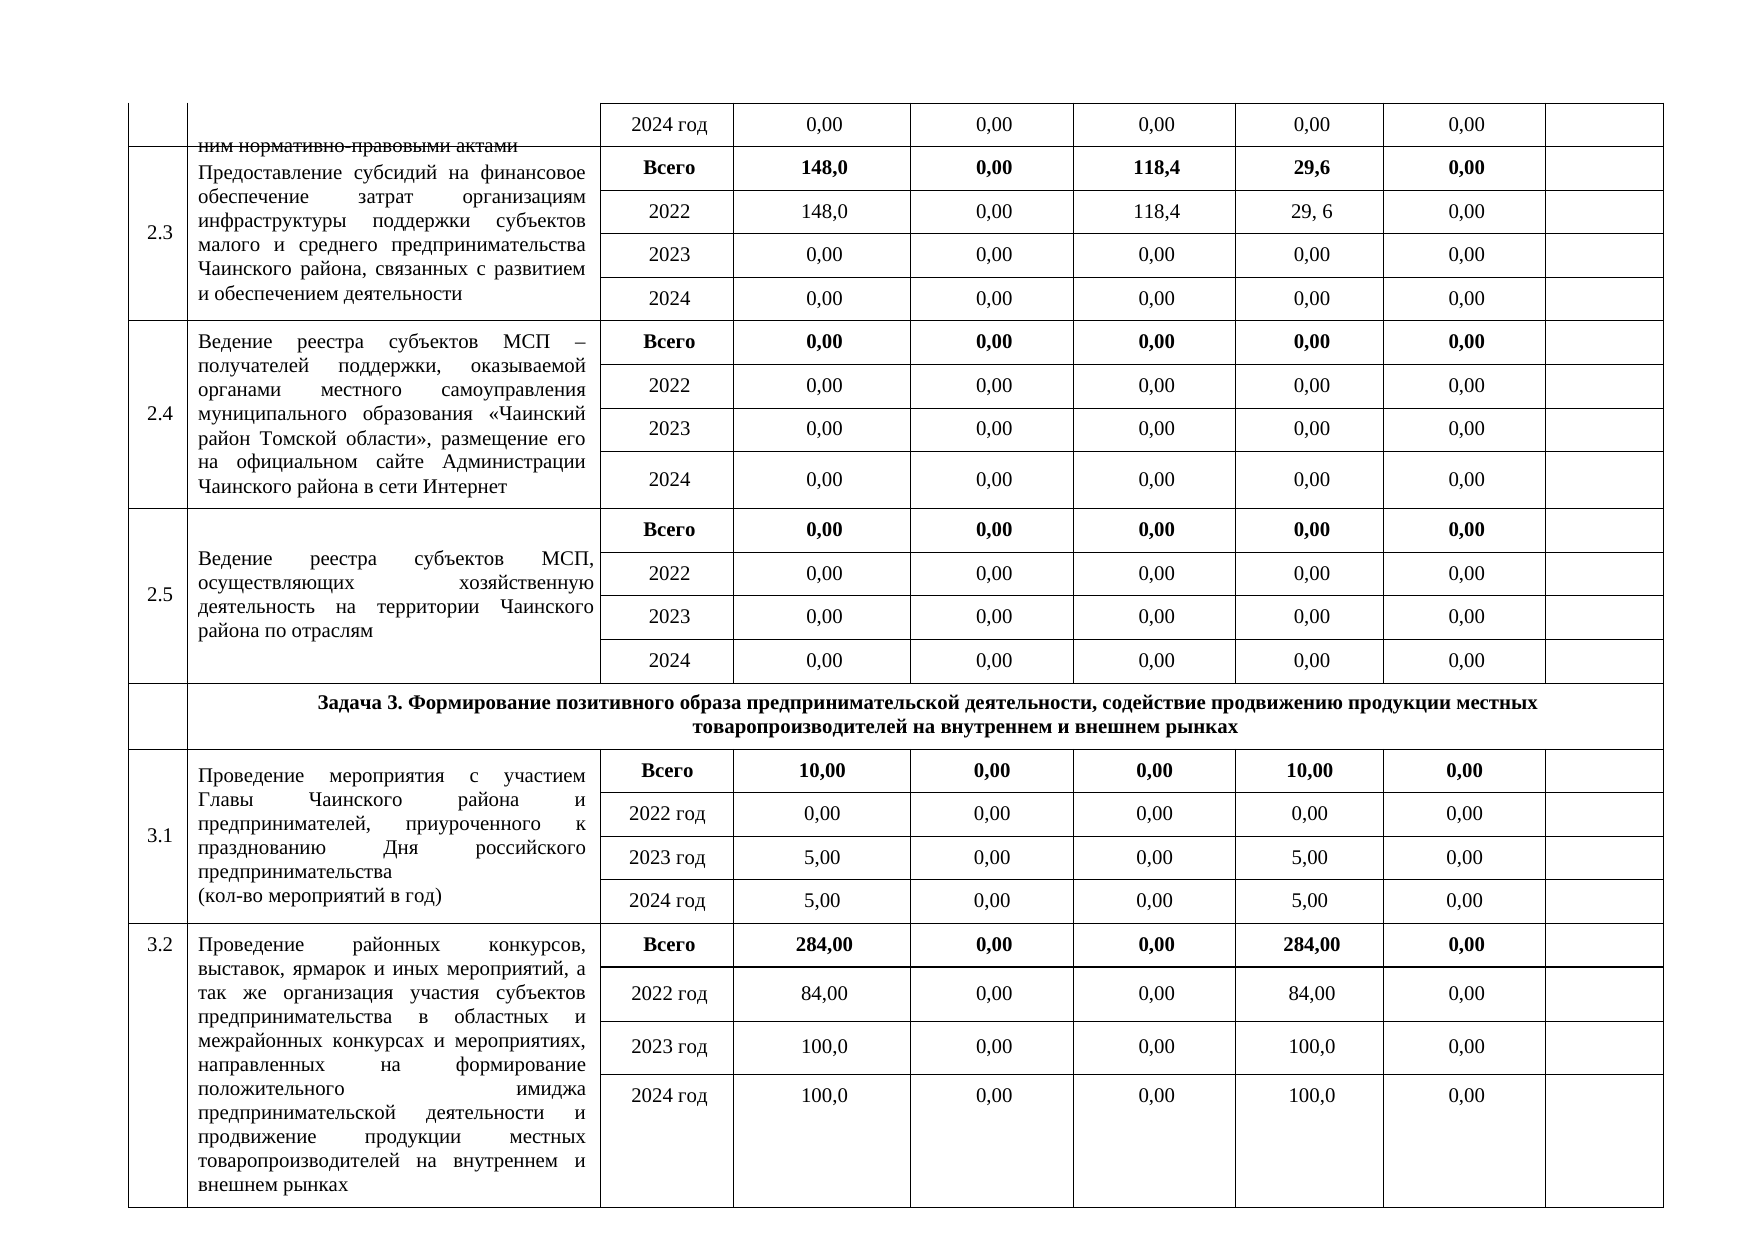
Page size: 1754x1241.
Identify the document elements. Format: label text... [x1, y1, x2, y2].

table_cell 0,00 [911, 191, 1073, 233]
table_cell [1546, 968, 1663, 1021]
table_cell 0,00 [1236, 278, 1383, 320]
table_cell 2023 год [601, 837, 733, 879]
table_cell 0,00 [1074, 409, 1235, 451]
table_cell 0,00 [1236, 793, 1383, 836]
table_cell 2024 год [601, 104, 733, 146]
table_cell 0,00 [911, 321, 1073, 364]
table_cell 0,00 [1384, 1075, 1545, 1207]
table_cell 0,00 [734, 234, 910, 277]
table_cell 2022 [601, 553, 733, 595]
table_cell 0,00 [1236, 234, 1383, 277]
table_cell 0,00 [1074, 640, 1235, 682]
table_cell 0,00 [1074, 234, 1235, 277]
table_cell 2024 год [601, 880, 733, 923]
table_cell Задача 3. Формирование позитивного образа предпринимательской деятельности, содействие продвижению продукции местных товаропроизводителей на внутреннем и внешнем рынках [188, 684, 1663, 749]
table_cell 0,00 [734, 596, 910, 639]
table_cell 0,00 [911, 509, 1073, 552]
table_cell 29, 6 [1236, 191, 1383, 233]
table_cell 0,00 [1074, 596, 1235, 639]
table_cell 5,00 [1236, 837, 1383, 879]
table_cell 0,00 [1236, 452, 1383, 508]
table_cell 10,00 [734, 750, 910, 792]
table_cell 0,00 [1074, 509, 1235, 552]
table_cell 0,00 [1074, 553, 1235, 595]
table_cell 5,00 [1236, 880, 1383, 923]
table_cell 0,00 [911, 234, 1073, 277]
table_cell 3.2 [129, 924, 187, 1207]
table_cell 100,0 [1236, 1075, 1383, 1207]
table_cell 2.3 [129, 147, 187, 320]
table_cell 118,4 [1074, 147, 1235, 190]
table_cell 0,00 [911, 104, 1073, 146]
table_cell [129, 684, 187, 749]
table_cell 0,00 [911, 1075, 1073, 1207]
table_cell 0,00 [1074, 278, 1235, 320]
table_cell 0,00 [911, 409, 1073, 451]
table_cell 0,00 [1074, 452, 1235, 508]
table_cell [1546, 321, 1663, 364]
table_cell 0,00 [1384, 553, 1545, 595]
table_cell 0,00 [1384, 1022, 1545, 1074]
table_cell 0,00 [734, 640, 910, 682]
table_cell Всего [601, 147, 733, 190]
table_cell 2023 [601, 409, 733, 451]
table_cell 0,00 [1384, 191, 1545, 233]
table_cell Проведение районных конкурсов, выставок, ярмарок и иных мероприятий, а так же организация участия субъектов предпринимательства в областных и межрайонных конкурсах и мероприятиях, направленных на формирование положительного имиджа предпринимательской деятельности и продвижение продукции местных товаропроизводителей на внутреннем и внешнем рынках (количество участий в ярмарках) [188, 924, 600, 1207]
table_cell 5,00 [734, 837, 910, 879]
table_cell 0,00 [734, 104, 910, 146]
table_cell 0,00 [911, 968, 1073, 1021]
table_cell 0,00 [911, 1022, 1073, 1074]
table_cell 284,00 [734, 924, 910, 966]
table_cell 0,00 [734, 553, 910, 595]
table_cell 2023 [601, 234, 733, 277]
table_cell 0,00 [734, 321, 910, 364]
table_cell Всего [601, 321, 733, 364]
table_cell 2022 [601, 191, 733, 233]
table_cell 0,00 [734, 365, 910, 407]
table_cell [1546, 452, 1663, 508]
table_cell 0,00 [1384, 750, 1545, 792]
table_cell 0,00 [1384, 409, 1545, 451]
table_cell 0,00 [911, 793, 1073, 836]
table_cell 0,00 [734, 409, 910, 451]
table_cell 2.4 [129, 321, 187, 508]
table_cell 2023 [601, 596, 733, 639]
table_cell 0,00 [734, 793, 910, 836]
table_cell 2024 год [601, 1075, 733, 1207]
table_cell 0,00 [911, 365, 1073, 407]
table_cell 2024 [601, 640, 733, 682]
table_cell 0,00 [734, 509, 910, 552]
table_cell 0,00 [911, 278, 1073, 320]
table_cell 0,00 [1236, 596, 1383, 639]
table_cell Проведение мероприятия с участием Главы Чаинского района и предпринимателей, приуроченного к празднованию Дня российского предпринимательства (кол-во мероприятий в год) [188, 750, 600, 923]
table_cell 100,0 [734, 1075, 910, 1207]
table_cell [1546, 880, 1663, 923]
table_cell [1546, 793, 1663, 836]
table_cell 284,00 [1236, 924, 1383, 966]
table_cell 0,00 [1384, 104, 1545, 146]
table_cell 0,00 [1236, 365, 1383, 407]
table_cell 0,00 [1384, 596, 1545, 639]
table_cell [1546, 278, 1663, 320]
table_cell 0,00 [1384, 365, 1545, 407]
table_cell 0,00 [1074, 321, 1235, 364]
table_cell 0,00 [1384, 793, 1545, 836]
table_cell [1546, 1075, 1663, 1207]
table_cell 0,00 [1384, 837, 1545, 879]
table_cell [1546, 191, 1663, 233]
table_cell 84,00 [1236, 968, 1383, 1021]
table_cell 2024 [601, 452, 733, 508]
table_cell 10,00 [1236, 750, 1383, 792]
table_cell 5,00 [734, 880, 910, 923]
table_cell 0,00 [911, 750, 1073, 792]
table_cell 0,00 [1074, 1022, 1235, 1074]
table_cell 0,00 [1384, 321, 1545, 364]
table_cell 0,00 [1236, 104, 1383, 146]
table_cell 2022 год [601, 793, 733, 836]
table_cell 2024 [601, 278, 733, 320]
table_cell 0,00 [1074, 924, 1235, 966]
table_cell 2.5 [129, 509, 187, 682]
table_cell Ведение реестра субъектов МСП – получателей поддержки, оказываемой органами местного самоуправления муниципального образования «Чаинский район Томской области», размещение его на официальном сайте Администрации Чаинского района в сети Интернет [188, 321, 600, 508]
table_cell 0,00 [1384, 234, 1545, 277]
table_cell [1546, 409, 1663, 451]
table_cell 0,00 [1074, 793, 1235, 836]
table_cell [1546, 104, 1663, 146]
table_cell [1546, 596, 1663, 639]
table_cell 0,00 [1074, 365, 1235, 407]
table_cell 2022 [601, 365, 733, 407]
table_cell 0,00 [1384, 278, 1545, 320]
table_cell 0,00 [1236, 409, 1383, 451]
table_cell Всего [601, 924, 733, 966]
table_cell 0,00 [911, 553, 1073, 595]
table_cell 2022 год [601, 968, 733, 1021]
table_cell 0,00 [1384, 924, 1545, 966]
table_cell [1546, 509, 1663, 552]
table_cell 0,00 [1384, 880, 1545, 923]
table_cell 148,0 [734, 147, 910, 190]
table_cell [1546, 640, 1663, 682]
table_cell [1546, 365, 1663, 407]
table_cell 0,00 [1074, 104, 1235, 146]
table_cell 0,00 [911, 640, 1073, 682]
table_cell 0,00 [1074, 837, 1235, 879]
table_cell 0,00 [1236, 509, 1383, 552]
table_cell 0,00 [1384, 509, 1545, 552]
table_cell 0,00 [1236, 640, 1383, 682]
table_cell Всего [601, 750, 733, 792]
table_cell [1546, 837, 1663, 879]
table_cell [1546, 147, 1663, 190]
table_cell Всего [601, 509, 733, 552]
table_cell 0,00 [1236, 321, 1383, 364]
table_cell 0,00 [911, 837, 1073, 879]
table_cell 0,00 [1074, 750, 1235, 792]
table_cell 3.1 [129, 750, 187, 923]
table_cell 118,4 [1074, 191, 1235, 233]
table_cell 100,0 [1236, 1022, 1383, 1074]
table_cell 0,00 [1384, 147, 1545, 190]
table_cell 0,00 [911, 924, 1073, 966]
table_cell 0,00 [1074, 880, 1235, 923]
table_cell 84,00 [734, 968, 910, 1021]
table_cell 0,00 [1384, 968, 1545, 1021]
table_cell [1546, 553, 1663, 595]
table_cell 0,00 [911, 880, 1073, 923]
table_cell 0,00 [1384, 640, 1545, 682]
table_cell 0,00 [1074, 1075, 1235, 1207]
table_cell 0,00 [1236, 553, 1383, 595]
table_cell [1546, 924, 1663, 966]
table_cell [1546, 1022, 1663, 1074]
table_cell [1546, 750, 1663, 792]
table_cell 0,00 [911, 147, 1073, 190]
table_cell 0,00 [734, 452, 910, 508]
table_cell [1546, 234, 1663, 277]
table_cell 29,6 [1236, 147, 1383, 190]
table_cell 0,00 [1074, 968, 1235, 1021]
table_cell 0,00 [1384, 452, 1545, 508]
table_cell 100,0 [734, 1022, 910, 1074]
table_cell 148,0 [734, 191, 910, 233]
table_cell 0,00 [911, 452, 1073, 508]
table_cell 0,00 [734, 278, 910, 320]
table_cell Предоставление субсидий на финансовое обеспечение затрат организациям инфраструктуры поддержки субъектов малого и среднего предпринимательства Чаинского района, связанных с развитием и обеспечением деятельности [188, 147, 600, 320]
table_cell 2023 год [601, 1022, 733, 1074]
table_cell Ведение реестра субъектов МСП, осуществляющих хозяйственную деятельность на территории Чаинского района по отраслям [188, 509, 600, 682]
table_cell 0,00 [911, 596, 1073, 639]
